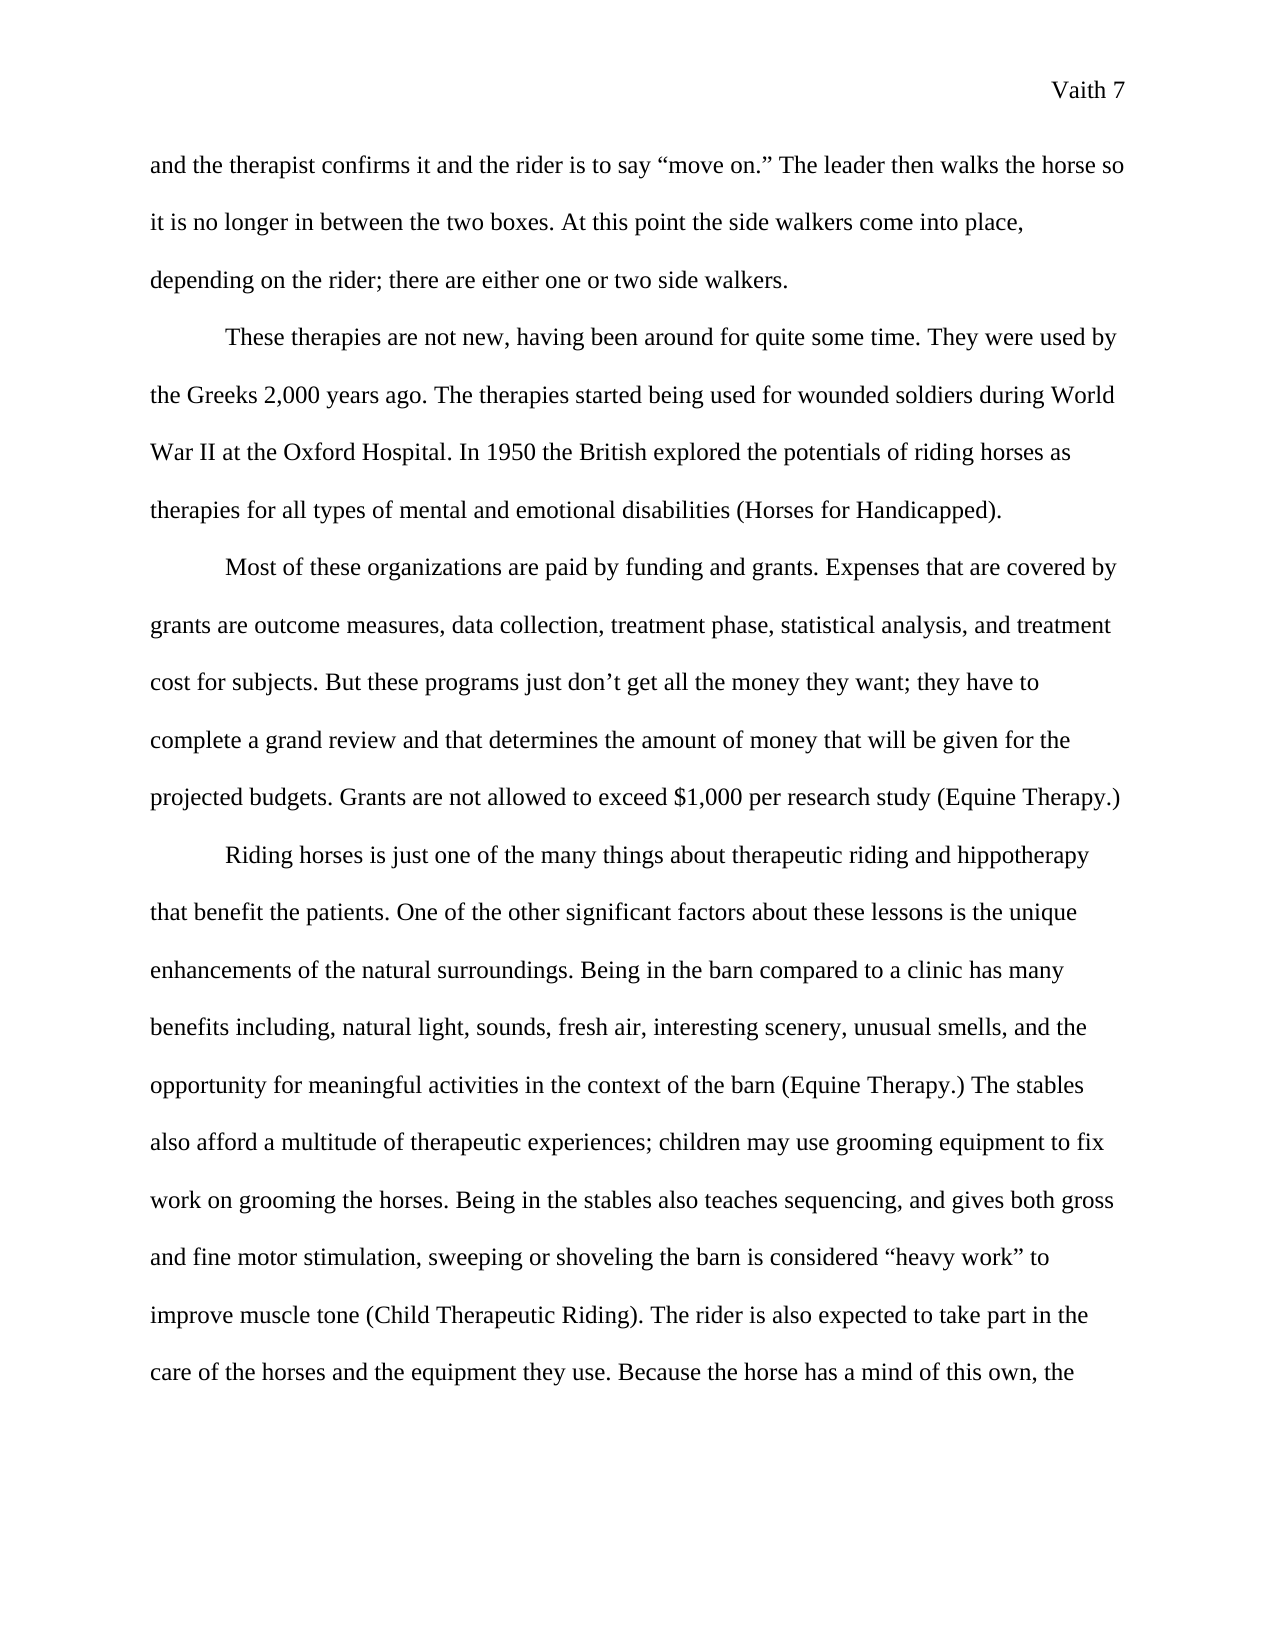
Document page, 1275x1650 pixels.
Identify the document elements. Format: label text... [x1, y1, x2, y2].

text These therapies are not new, having been around for quite some time. They were used by the Greeks 2,000 years ago. The therapies started being used for wounded soldiers during World War II at the Oxford Hospital. In 1950 the British explored the potentials of riding horses as therapies for all types of mental and emotional disabilities (Horses for Handicapped). [150, 322, 1125, 524]
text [150, 840, 1125, 1386]
text Most of these organizations are paid by funding and grants. Expenses that are covered by grants are outcome measures, data collection, treatment phase, statistical analysis, and treatment cost for subjects. But these programs just don’t get all the money they want; they have to complete a grand review and that determines the amount of money that will be given for the projected budgets. Grants are not allowed to exceed $1,000 per research study (Equine Therapy.) [150, 552, 1125, 811]
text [150, 150, 1125, 294]
